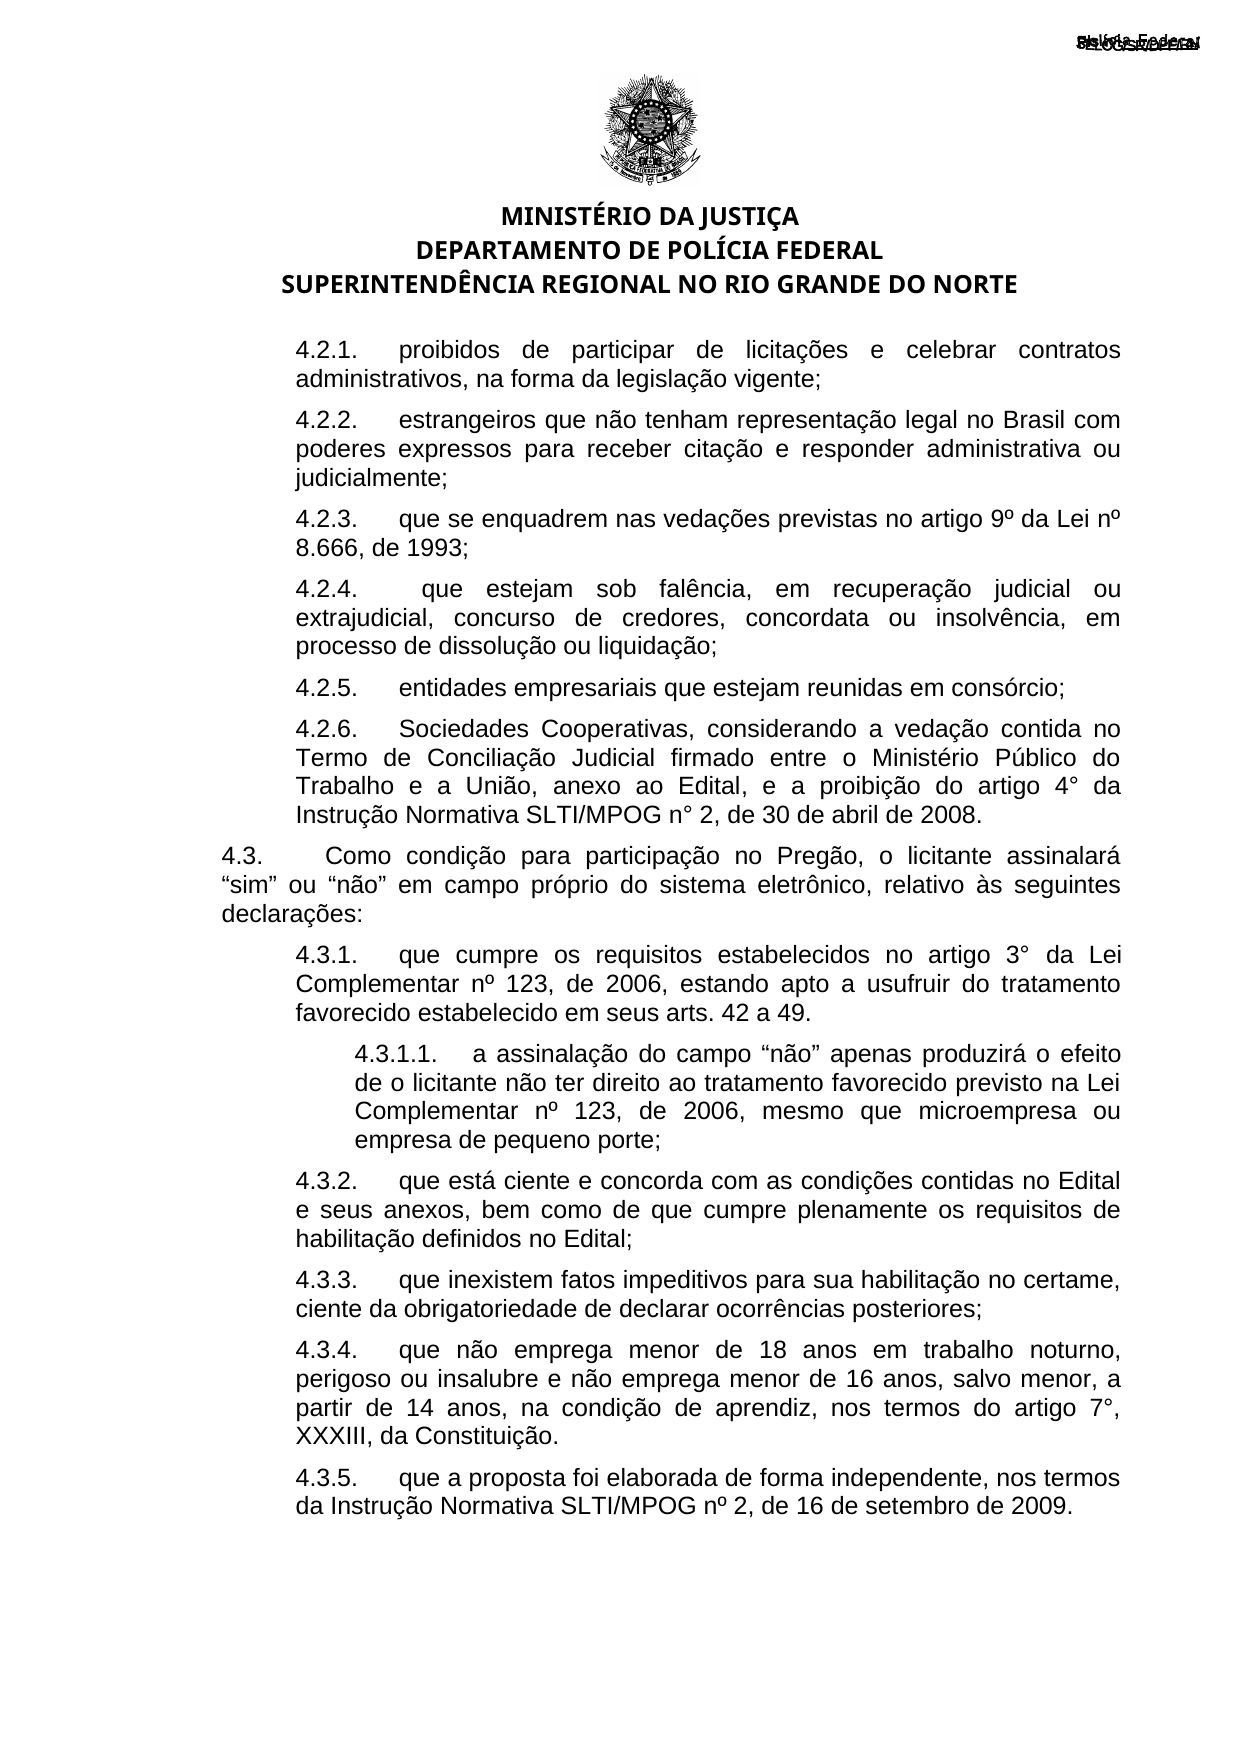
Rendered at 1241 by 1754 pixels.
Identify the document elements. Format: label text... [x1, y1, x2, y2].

list que se enquadrem nas vedações previstas no artigo 9º da Lei nº 8.666, de 1993; [295, 504, 1122, 561]
list Como condição para participação no Pregão, o licitante assinalará “sim” ou “não” em campo próprio do sistema eletrônico, relativo às seguintes declarações: [221, 841, 1122, 927]
list proibidos de participar de licitações e celebrar contratos administrativos, na forma da legislação vigente; [295, 335, 1122, 392]
list que estejam sob falência, em recuperação judicial ou extrajudicial, concurso de credores, concordata ou insolvência, em processo de dissolução ou liquidação; [295, 574, 1122, 660]
list que a proposta foi elaborada de forma independente, nos termos da Instrução Normativa SLTI/MPOG nº 2, de 16 de setembro de 2009. [295, 1462, 1122, 1520]
list entidades empresariais que estejam reunidas em consórcio; [295, 672, 1122, 701]
list que não emprega menor de 18 anos em trabalho noturno, perigoso ou insalubre e não emprega menor de 16 anos, salvo menor, a partir de 14 anos, na condição de aprendiz, nos termos do artigo 7°, XXXIII, da Constituição. [295, 1335, 1122, 1450]
list que cumpre os requisitos estabelecidos no artigo 3° da Lei Complementar nº 123, de 2006, estando apto a usufruir do tratamento favorecido estabelecido em seus arts. 42 a 49. [295, 940, 1122, 1026]
list Sociedades Cooperativas, considerando a vedação contida no Termo de Conciliação Judicial firmado entre o Ministério Público do Trabalho e a União, anexo ao Edital, e a proibição do artigo 4° da Instrução Normativa SLTI/MPOG n° 2, de 30 de abril de 2008. [295, 714, 1122, 829]
picture [598, 73, 702, 187]
list a assinalação do campo “não” apenas produzirá o efeito de o licitante não ter direito ao tratamento favorecido previsto na Lei Complementar nº 123, de 2006, mesmo que microempresa ou empresa de pequeno porte; [354, 1039, 1122, 1154]
list estrangeiros que não tenham representação legal no Brasil com poderes expressos para receber citação e responder administrativa ou judicialmente; [295, 405, 1122, 491]
list que inexistem fatos impeditivos para sua habilitação no certame, ciente da obrigatoriedade de declarar ocorrências posteriores; [295, 1265, 1122, 1322]
list que está ciente e concorda com as condições contidas no Edital e seus anexos, bem como de que cumpre plenamente os requisitos de habilitação definidos no Edital; [295, 1166, 1122, 1252]
